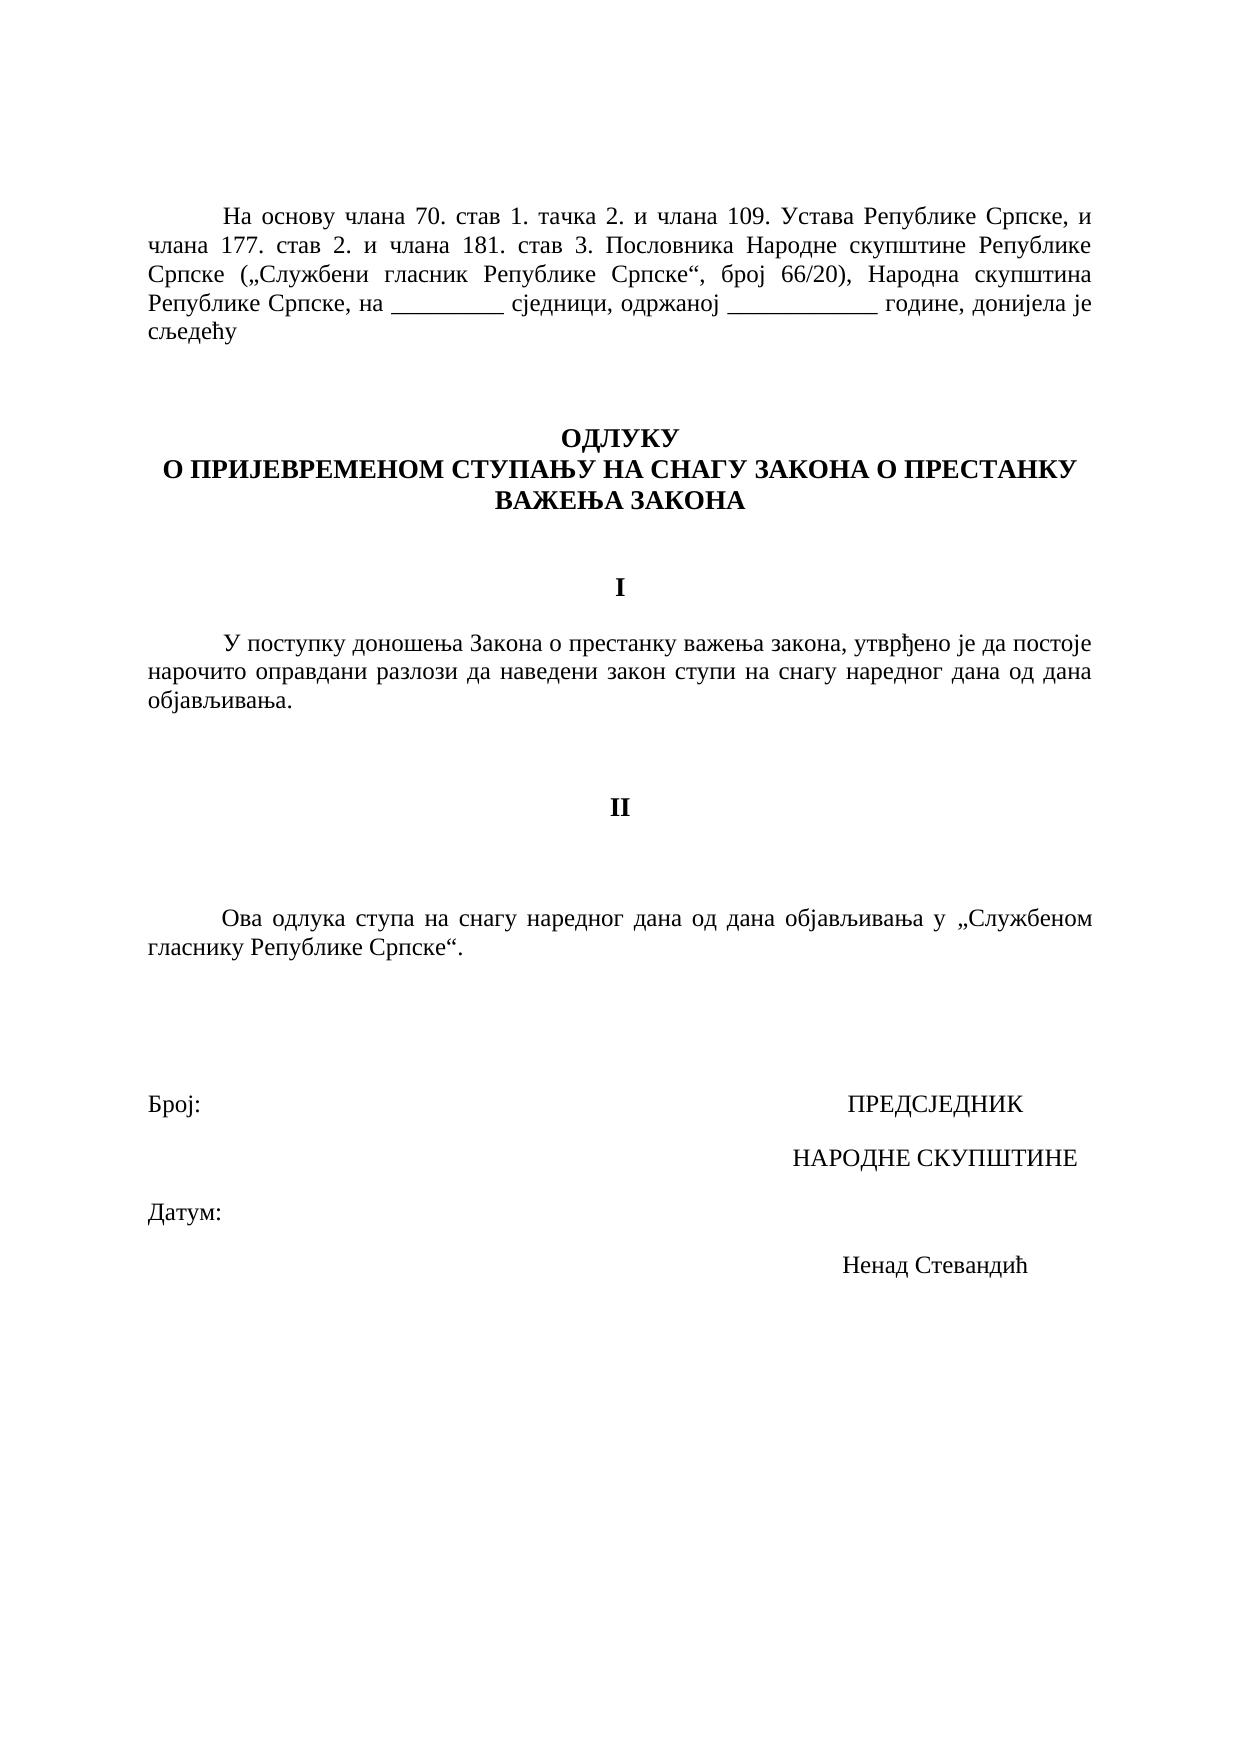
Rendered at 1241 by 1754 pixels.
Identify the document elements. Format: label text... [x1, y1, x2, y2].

text НАРОДНЕ СКУПШТИНЕ [148, 1143, 1093, 1172]
text О ПРИЈЕВРЕМЕНОМ СТУПАЊУ НА СНАГУ ЗАКОНА О ПРЕСТАНКУ ВАЖЕЊА ЗАКОНА [148, 453, 1093, 515]
text На основу члана 70. став 1. тачка 2. и члана 109. Устава Републике Српске, и члана 177. став 2. и члана 181. став 3. Пословника Народне скупштине Републике Српске („Службени гласник Републике Српске“, број 66/20), Народна скупштина Републике Српске, на _________ сједници, одржаној ____________ године, донијела је сљедећу [148, 201, 1093, 345]
text Ненад Стевандић [148, 1251, 1093, 1279]
text Ова одлука ступа на снагу наредног дана од дана објављивања у „Службеном гласнику Републике Српске“. [148, 903, 1093, 961]
text II [148, 791, 1093, 822]
text У поступку доношења Закона о престанку важења закона, утврђено је да постоје нарочито оправдани разлози да наведени закон ступи на снагу наредног дана од дана објављивања. [148, 628, 1093, 714]
text Датум: [148, 1197, 1093, 1226]
text ОДЛУКУ [148, 422, 1093, 453]
text I [148, 571, 1093, 602]
text Број: ПРЕДСЈЕДНИК [148, 1089, 1093, 1118]
